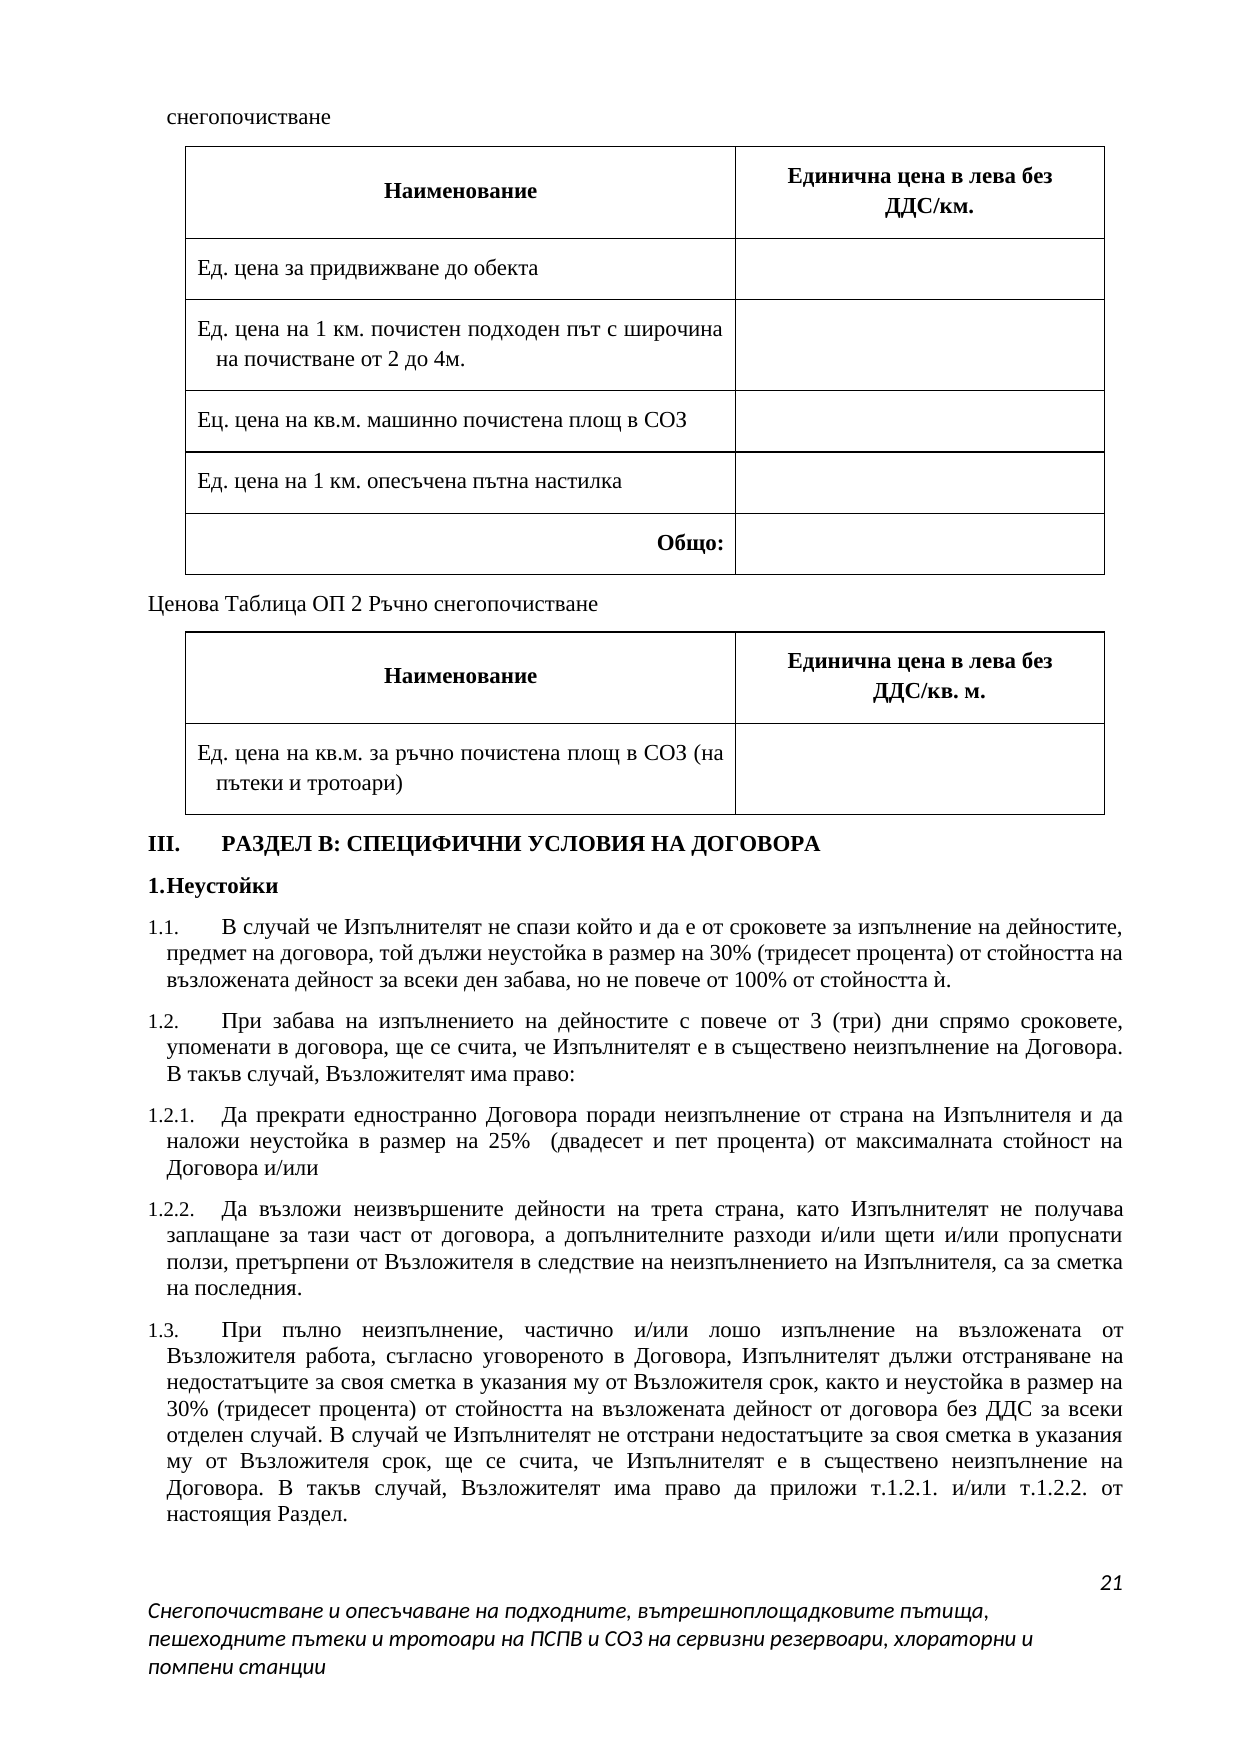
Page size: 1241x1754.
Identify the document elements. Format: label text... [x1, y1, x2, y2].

table_cell Ед. цена за придвижване до обекта [186, 239, 735, 299]
table_cell [736, 391, 1104, 451]
table_cell [736, 300, 1104, 390]
list Неустойки [148, 872, 1125, 898]
table_cell [736, 514, 1104, 574]
table_cell Ед. цена на 1 км. опесъчена пътна настилка [186, 453, 735, 513]
list Да прекрати едностранно Договора поради неизпълнение от страна на Изпълнителя и да наложи неустойка в размер на 25% (двадесет и пет процента) от максималната стойност на Договора и/или [148, 1101, 1125, 1180]
table_cell Ед. цена на кв.м. за ръчно почистена площ в СОЗ (на пътеки и тротоари) [186, 724, 735, 814]
list При пълно неизпълнение, частично и/или лошо изпълнение на възложената от Възложителя работа, съгласно уговореното в Договора, Изпълнителят дължи отстраняване на недостатъците за своя сметка в указания му от Възложителя срок, както и неустойка в размер на 30% (тридесет процента) от стойността на възложената дейност от договора без ДДС за всеки отделен случай. В случай че Изпълнителят не отстрани недостатъците за своя сметка в указания му от Възложителя срок, ще се счита, че Изпълнителят е в съществено неизпълнение на Договора. В такъв случай, Възложителят има право да приложи т.1.2.1. и/или т.1.2.2. от настоящия Раздел. [148, 1316, 1125, 1526]
list РАЗДЕЛ В: СПЕЦИФИЧНИ УСЛОВИЯ НА ДОГОВОРА [148, 830, 1125, 857]
table_cell Общо: [186, 514, 735, 574]
table_header Единична цена в лева без ДДС/кв. м. [736, 633, 1104, 723]
table_header Единична цена в лева без ДДС/км. [736, 147, 1104, 237]
list В случай че Изпълнителят не спази който и да е от сроковете за изпълнение на дейностите, предмет на договора, той дължи неустойка в размер на 30% (тридесет процента) от стойността на възложената дейност за всеки ден забава, но не повече от 100% от стойността ѝ. [148, 913, 1125, 992]
table_cell [736, 453, 1104, 513]
table_cell Ец. цена на кв.м. машинно почистена площ в СОЗ [186, 391, 735, 451]
list При забава на изпълнението на дейностите с повече от 3 (три) дни спрямо сроковете, упоменати в договора, ще се счита, че Изпълнителят е в съществено неизпълнение на Договора. В такъв случай, Възложителят има право: [148, 1007, 1125, 1086]
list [148, 103, 1125, 130]
table_cell [736, 724, 1104, 814]
table_header Наименование [186, 147, 735, 237]
table_header Наименование [186, 633, 735, 723]
text Ценова Таблица ОП 2 Ръчно снегопочистване [148, 590, 1125, 616]
table_cell [736, 239, 1104, 299]
list Да възложи неизвършените дейности на трета страна, като Изпълнителят не получава заплащане за тази част от договора, а допълнителните разходи и/или щети и/или пропуснати ползи, претърпени от Възложителя в следствие на неизпълнението на Изпълнителя, са за сметка на последния. [148, 1195, 1125, 1301]
table_cell Ед. цена на 1 км. почистен подходен път с широчина на почистване от 2 до 4м. [186, 300, 735, 390]
